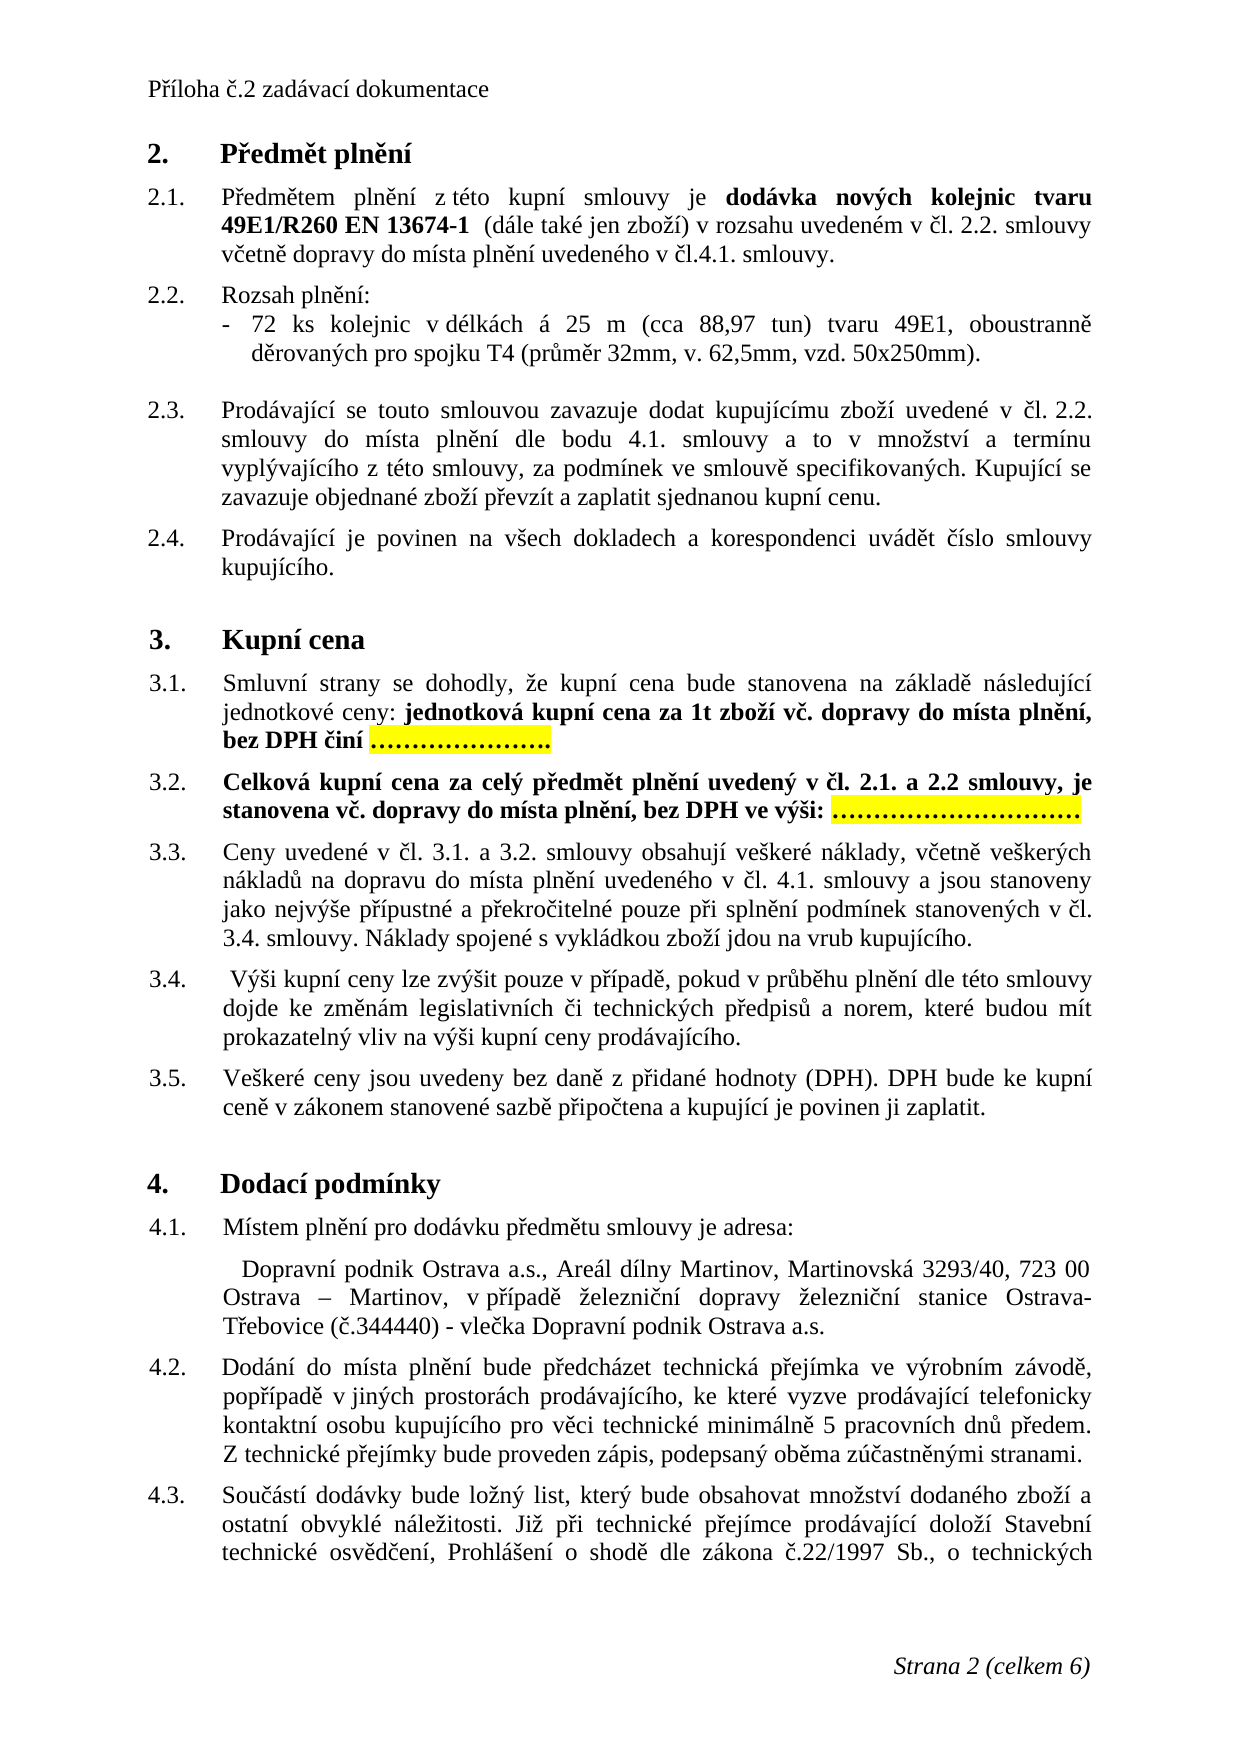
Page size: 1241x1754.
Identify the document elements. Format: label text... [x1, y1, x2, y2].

list Výši kupní ceny lze zvýšit pouze v případě, pokud v průběhu plnění dle této smlouvy dojde ke změnám legislativních či technických předpisů a norem, které budou mít prokazatelný vliv na výši kupní ceny prodávajícího. [149, 964, 1092, 1050]
list Předmětem plnění z této kupní smlouvy je dodávka nových kolejnic tvaru 49E1/R260 EN 13674-1 (dále také jen zboží) v rozsahu uvedeném v čl. 2.2. smlouvy včetně dopravy do místa plnění uvedeného v čl.4.1. smlouvy. [147, 182, 1092, 268]
list Ceny uvedené v čl. 3.1. a 3.2. smlouvy obsahují veškeré náklady, včetně veškerých nákladů na dopravu do místa plnění uvedeného v čl. 4.1. smlouvy a jsou stanoveny jako nejvýše přípustné a překročitelné pouze při splnění podmínek stanovených v čl. 3.4. smlouvy. Náklady spojené s vykládkou zboží jdou na vrub kupujícího. [149, 837, 1092, 952]
list Prodávající je povinen na všech dokladech a korespondenci uvádět číslo smlouvy kupujícího. [147, 523, 1092, 581]
subtitle 3. Kupní cena [149, 622, 1092, 655]
list Místem plnění pro dodávku předmětu smlouvy je adresa: [149, 1212, 1092, 1241]
subtitle 4. Dodací podmínky [74, 1166, 1092, 1200]
list Rozsah plnění: [147, 281, 1092, 309]
list Smluvní strany se dohodly, že kupní cena bude stanovena na základě následující jednotkové ceny: jednotková kupní cena za 1t zboží vč. dopravy do místa plnění, bez DPH činí …………………. [149, 668, 1092, 754]
list Prodávající se touto smlouvou zavazuje dodat kupujícímu zboží uvedené v čl. 2.2. smlouvy do místa plnění dle bodu 4.1. smlouvy a to v množství a termínu vyplývajícího z této smlouvy, za podmínek ve smlouvě specifikovaných. Kupující se zavazuje objednané zboží převzít a zaplatit sjednanou kupní cenu. [147, 396, 1092, 511]
subtitle 2. Předmět plnění [74, 136, 1092, 169]
text 4.2. Dodání do místa plnění bude předcházet technická přejímka ve výrobním závodě, popřípadě v jiných prostorách prodávajícího, ke které vyzve prodávající telefonicky kontaktní osobu kupujícího pro věci technické minimálně 5 pracovních dnů předem. Z technické přejímky bude proveden zápis, podepsaný oběma zúčastněnými stranami. [149, 1352, 1092, 1467]
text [148, 1480, 1092, 1566]
list Celková kupní cena za celý předmět plnění uvedený v čl. 2.1. a 2.2 smlouvy, je stanovena vč. dopravy do místa plnění, bez DPH ve výši: ………………………… [149, 767, 1092, 824]
list Veškeré ceny jsou uvedeny bez daně z přidané hodnoty (DPH). DPH bude ke kupní ceně v zákonem stanovené sazbě připočtena a kupující je povinen ji zaplatit. [149, 1063, 1092, 1120]
text Dopravní podnik Ostrava a.s., Areál dílny Martinov, Martinovská 3293/40, 723 00 Ostrava – Martinov, v případě železniční dopravy železniční stanice Ostrava-Třebovice (č.344440) - vlečka Dopravní podnik Ostrava a.s. [149, 1254, 1092, 1340]
list 72 ks kolejnic v délkách á 25 m (cca 88,97 tun) tvaru 49E1, oboustranně děrovaných pro spojku T4 (průměr 32mm, v. 62,5mm, vzd. 50x250mm). [222, 309, 1092, 367]
